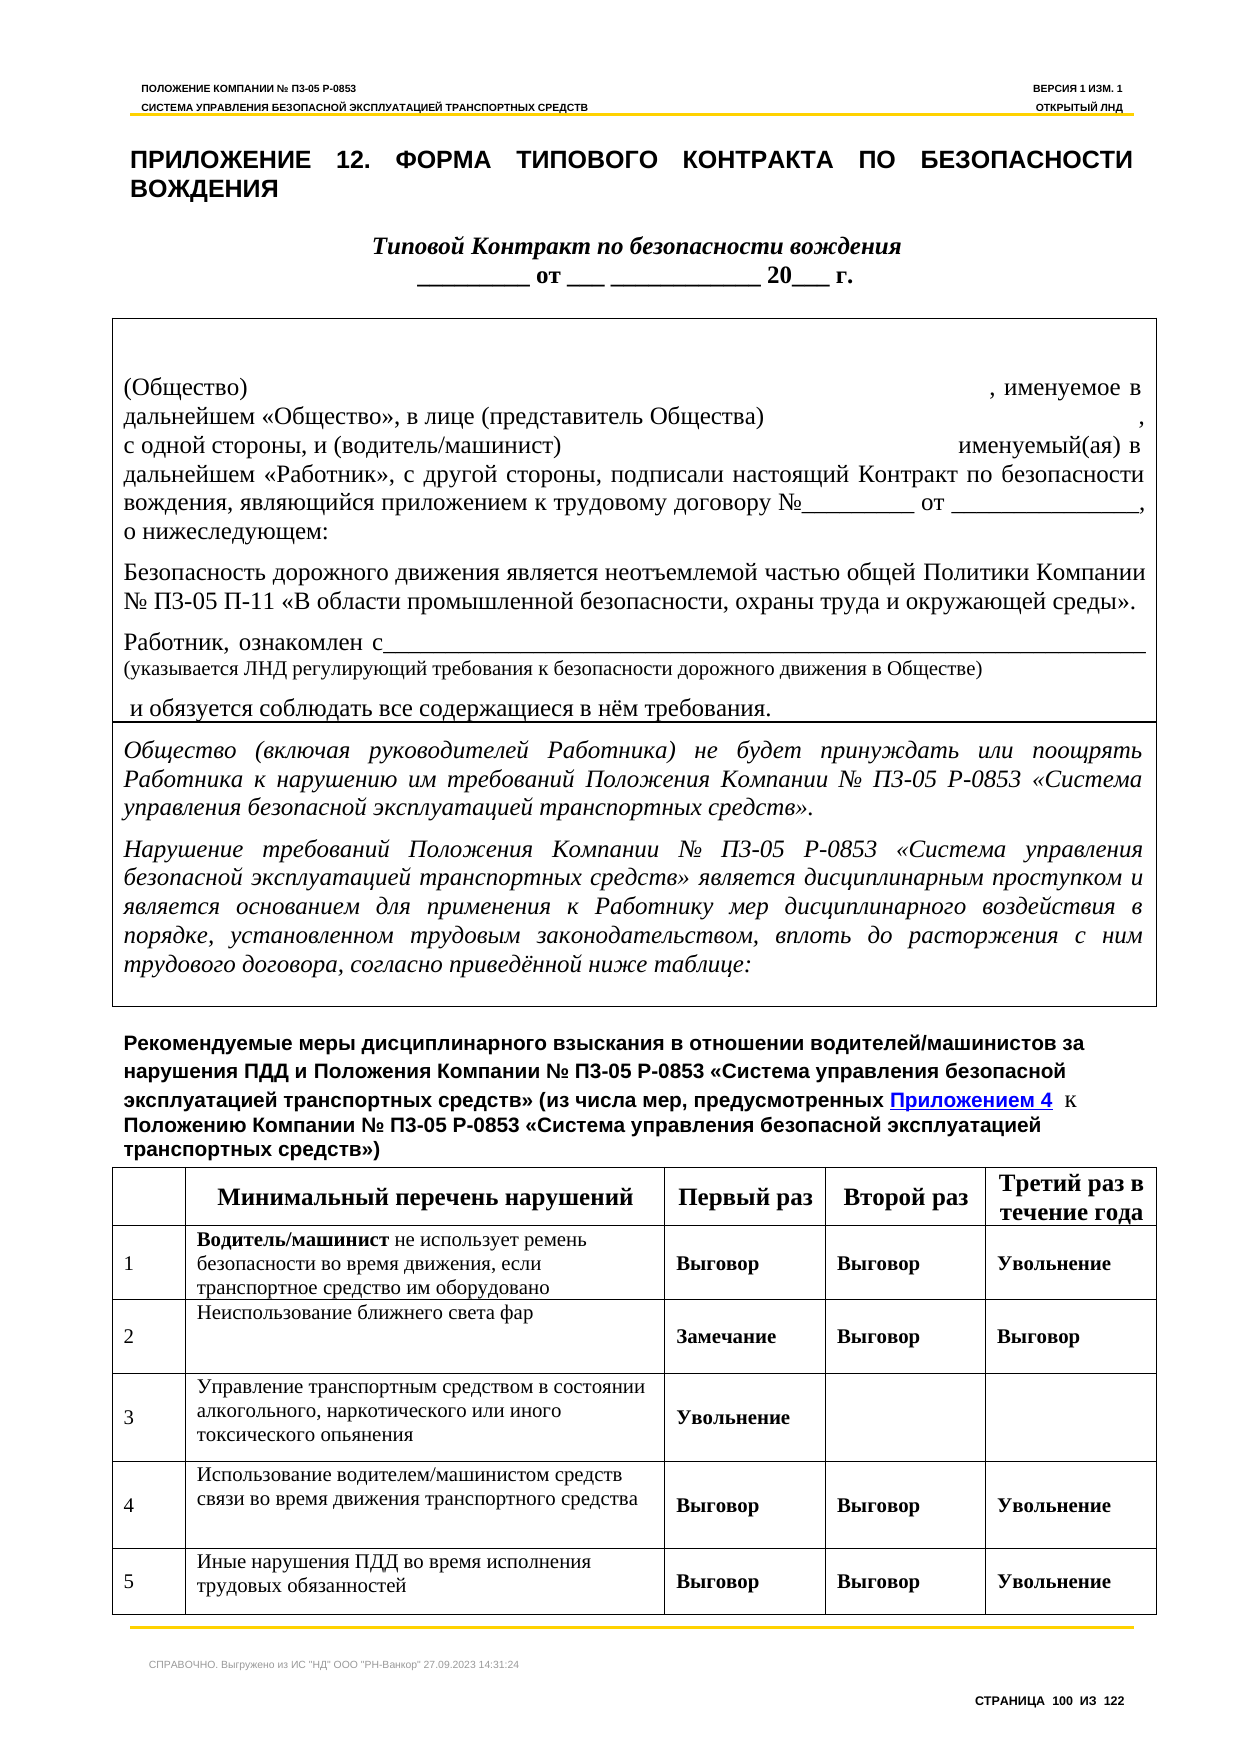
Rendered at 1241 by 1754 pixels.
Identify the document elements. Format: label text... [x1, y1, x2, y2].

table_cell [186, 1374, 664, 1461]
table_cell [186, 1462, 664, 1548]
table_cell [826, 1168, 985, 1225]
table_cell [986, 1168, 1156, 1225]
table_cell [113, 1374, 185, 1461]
subtitle ПРИЛОЖЕНИЕ 12. ФОРМА ТИПОВОГО КОНТРАКТА ПО БЕЗОПАСНОСТИ ВОЖДЕНИЯ [130, 145, 1134, 203]
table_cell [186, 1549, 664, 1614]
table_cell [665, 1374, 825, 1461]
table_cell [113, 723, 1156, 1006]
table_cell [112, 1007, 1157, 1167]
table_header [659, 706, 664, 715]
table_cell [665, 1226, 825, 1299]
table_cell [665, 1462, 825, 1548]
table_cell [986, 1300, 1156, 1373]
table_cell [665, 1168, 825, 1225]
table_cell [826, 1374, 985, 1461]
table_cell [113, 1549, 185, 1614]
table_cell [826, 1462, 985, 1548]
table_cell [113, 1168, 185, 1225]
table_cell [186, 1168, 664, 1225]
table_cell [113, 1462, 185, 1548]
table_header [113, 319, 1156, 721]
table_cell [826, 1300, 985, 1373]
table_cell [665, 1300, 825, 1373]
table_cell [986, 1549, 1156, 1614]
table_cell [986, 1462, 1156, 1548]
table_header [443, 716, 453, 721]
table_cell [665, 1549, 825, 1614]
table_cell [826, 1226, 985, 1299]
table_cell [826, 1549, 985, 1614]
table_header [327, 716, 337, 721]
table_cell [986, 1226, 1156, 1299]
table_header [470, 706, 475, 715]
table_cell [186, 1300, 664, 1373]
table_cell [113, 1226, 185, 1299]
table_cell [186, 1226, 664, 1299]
text _________ от ___ ____________ 20___ г. [130, 260, 1134, 289]
text Типовой Контракт по безопасности вождения [142, 231, 1134, 260]
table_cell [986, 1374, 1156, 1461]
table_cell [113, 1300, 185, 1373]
